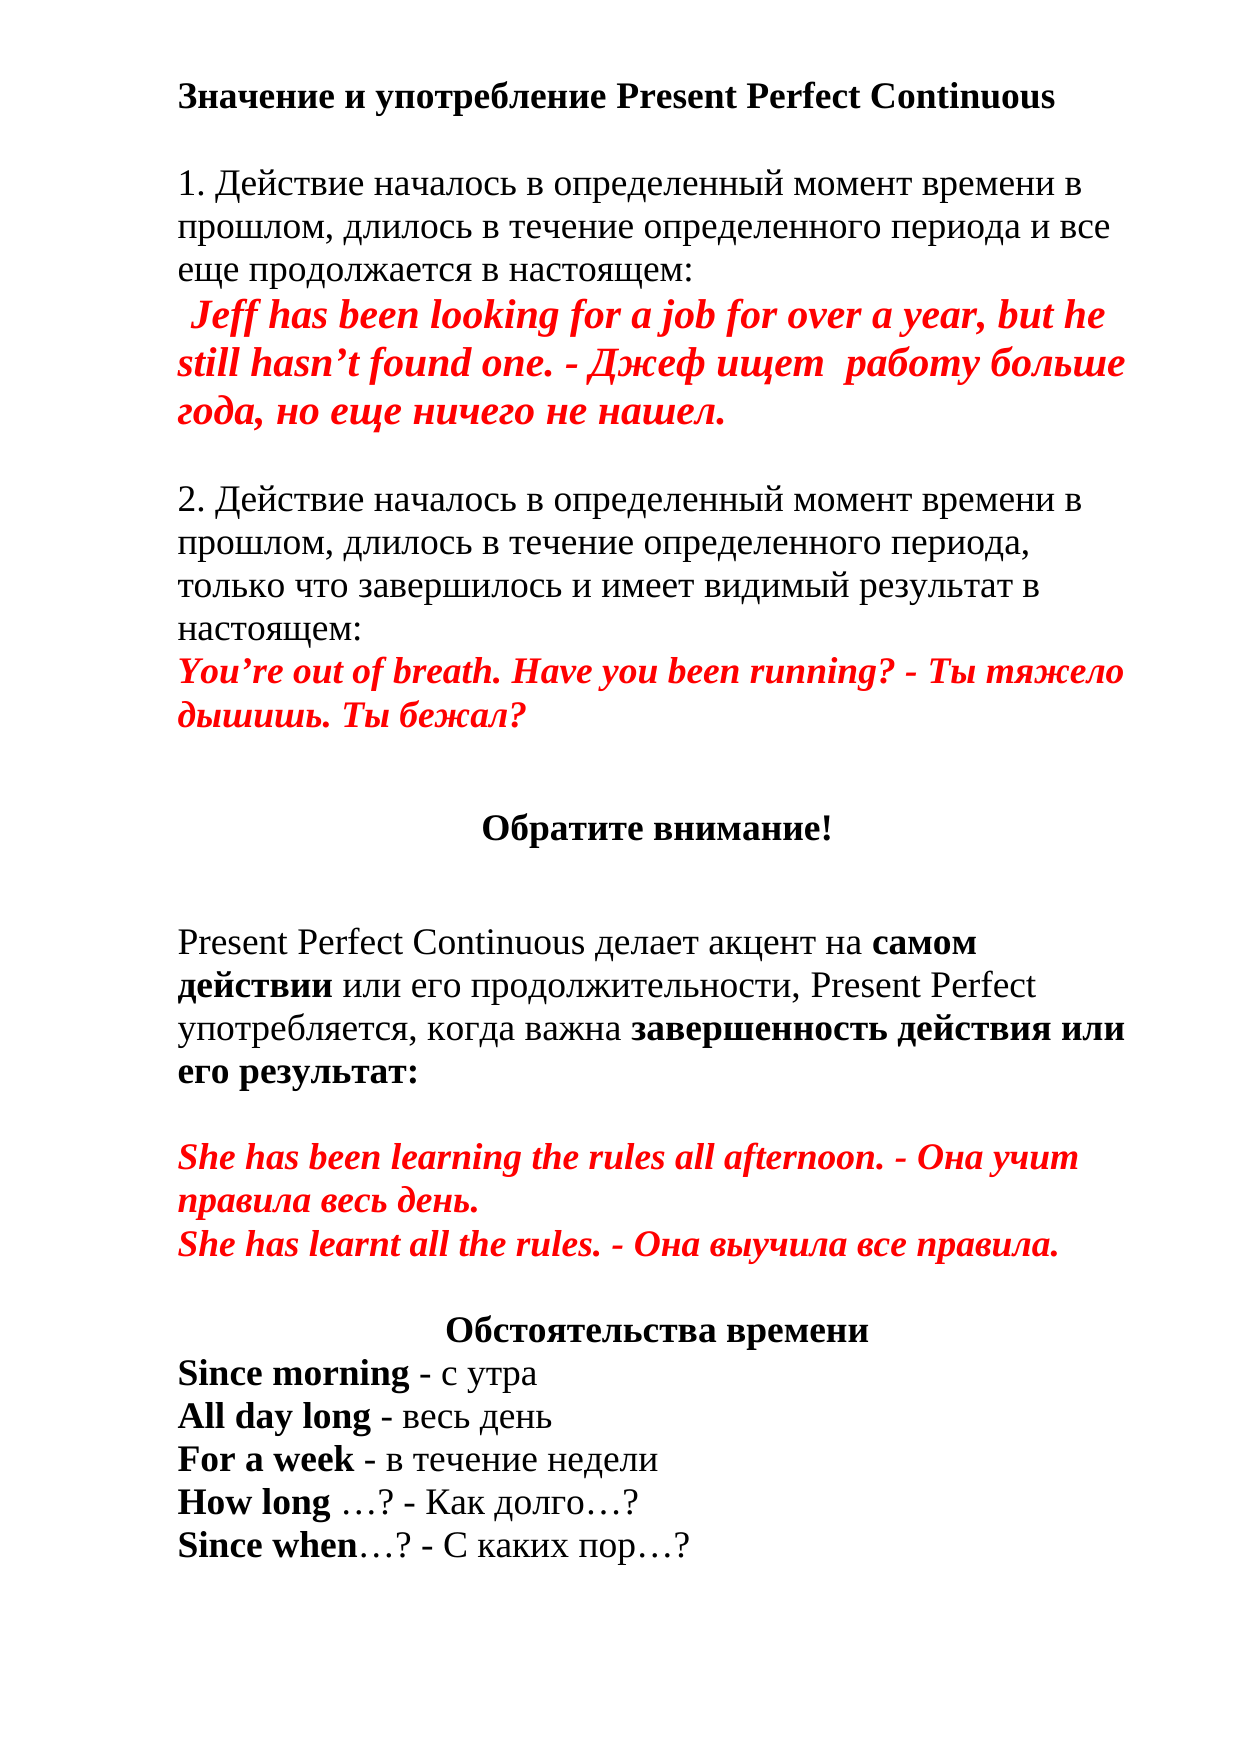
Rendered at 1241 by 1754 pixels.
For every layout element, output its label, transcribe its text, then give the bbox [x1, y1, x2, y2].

text She has been learning the rules all afternoon. - Она учит правила весь день. [177, 1135, 1137, 1221]
text Обратите внимание! [177, 806, 1137, 849]
text Since morning - с утра [177, 1350, 1137, 1393]
text She has learnt all the rules. - Она выучила все правила. [177, 1221, 1137, 1264]
text You’re out of breath. Have you been running? - Ты тяжело дышишь. Ты бежал? [177, 649, 1137, 735]
list Jeff has been looking for a job for over a year, but he still hasn’t found one. - Джеф ищет работу больше года, но еще ничего не нашел. [162, 289, 1137, 433]
text Present Perfect Continuous делает акцент на самом действии или его продолжительности, Present Perfect употребляется, когда важна завершенность действия или его результат: [177, 919, 1137, 1092]
text Since when…? - С каких пор…? [177, 1523, 1137, 1566]
text How long …? - Как долго…? [177, 1480, 1137, 1523]
text For a week - в течение недели [177, 1437, 1137, 1480]
text All day long - весь день [177, 1393, 1137, 1437]
text Значение и употребление Present Perfect Continuous [177, 74, 1137, 117]
text 1. Действие началось в определенный момент времени в прошлом, длилось в течение определенного периода и все еще продолжается в настоящем: [177, 160, 1137, 289]
text 2. Действие началось в определенный момент времени в прошлом, длилось в течение определенного периода, только что завершилось и имеет видимый результат в настоящем: [177, 476, 1137, 649]
text Обстоятельства времени [177, 1307, 1137, 1350]
